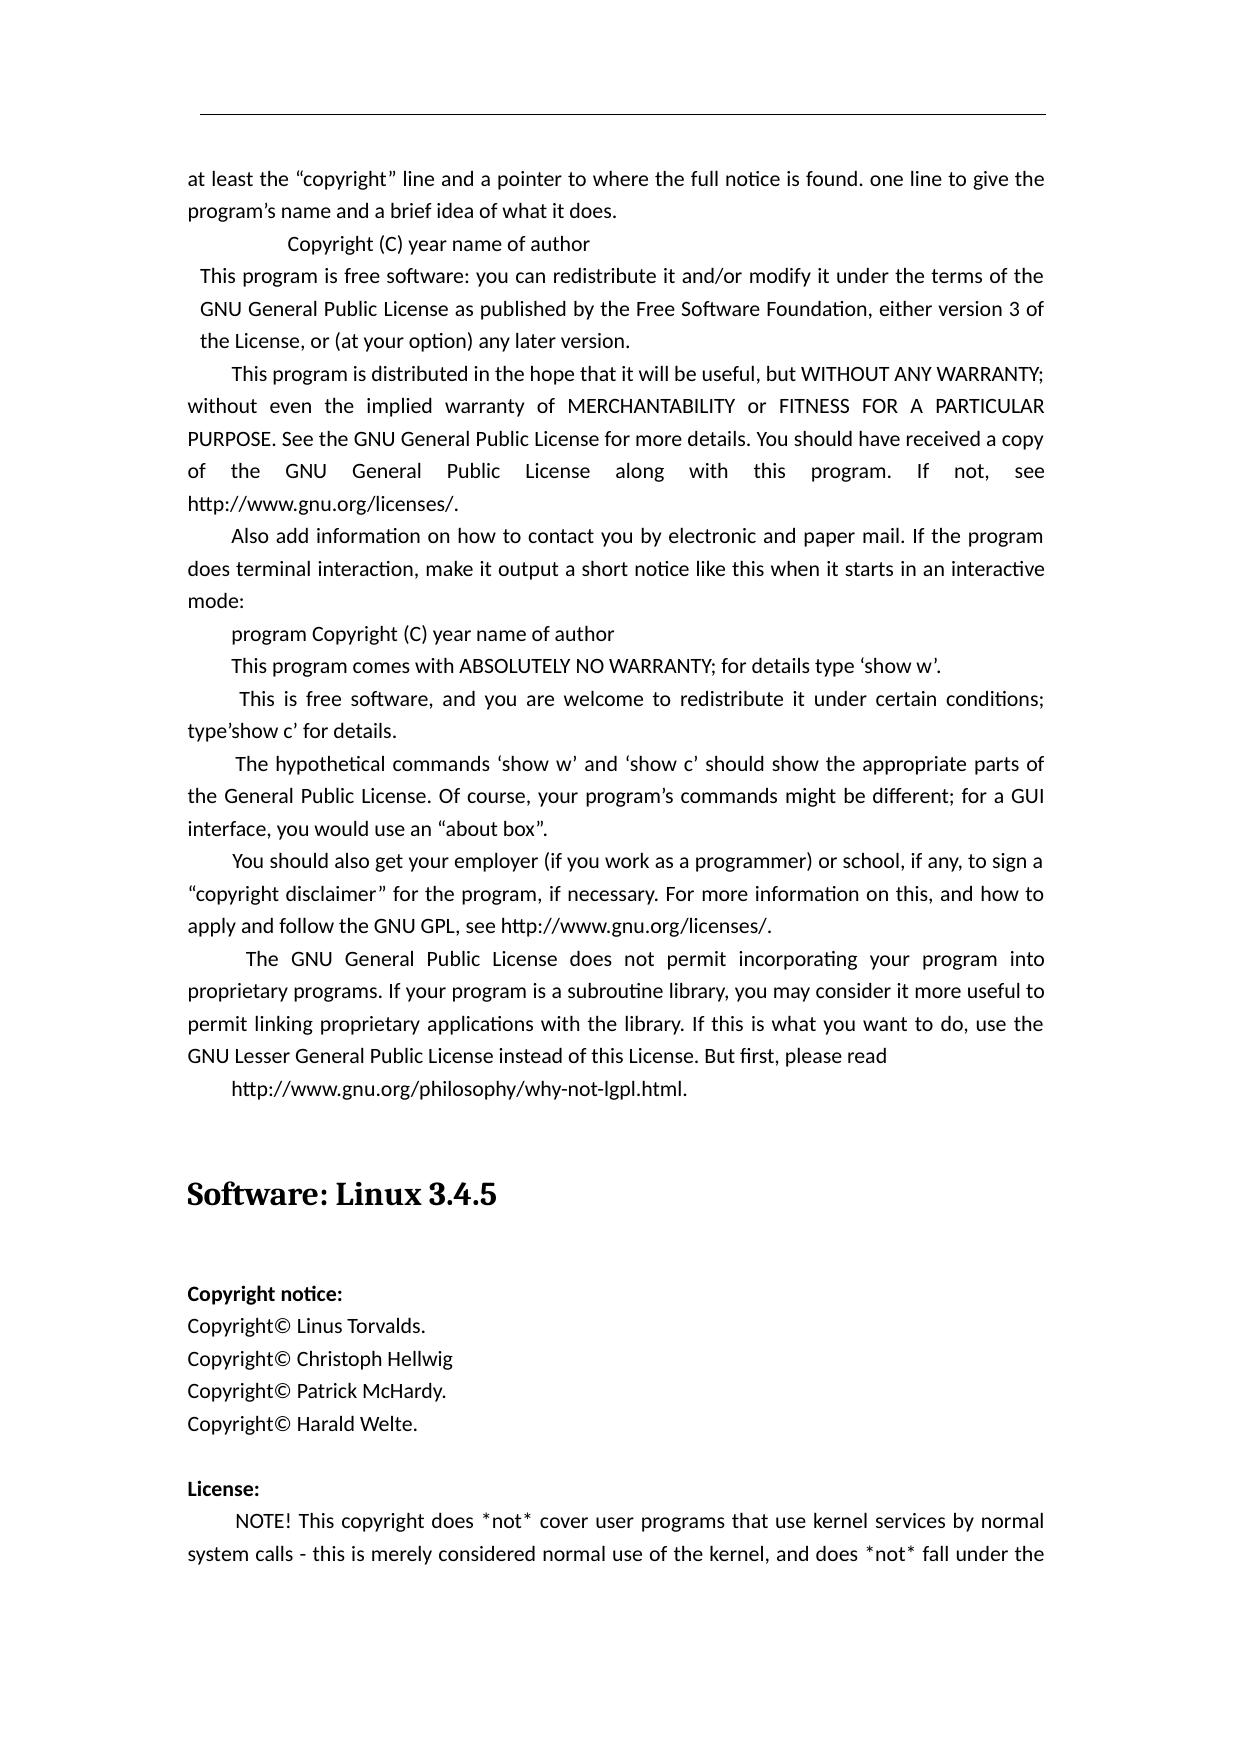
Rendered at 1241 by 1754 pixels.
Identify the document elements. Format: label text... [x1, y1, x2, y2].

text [187, 162, 1046, 227]
subtitle Software: Linux 3.4.5 [187, 1162, 1046, 1227]
text You should also get your employer (if you work as a programmer) or school, if any, to sign a “copyright disclaimer” for the program, if necessary. For more information on this, and how to apply and follow the GNU GPL, see http://www.gnu.org/licenses/. [187, 844, 1046, 942]
text The hypothetical commands ‘show w’ and ‘show c’ should show the appropriate parts of the General Public License. Of course, your program’s commands might be different; for a GUI interface, you would use an “about box”. [187, 747, 1046, 844]
text Copyright© Christoph Hellwig [187, 1342, 1046, 1375]
text program Copyright (C) year name of author [187, 617, 1046, 649]
text Copyright© Patrick McHardy. [187, 1375, 1046, 1407]
text This program comes with ABSOLUTELY NO WARRANTY; for details type ‘show w’. [187, 649, 1046, 682]
text License: [187, 1472, 1046, 1505]
text This program is distributed in the hope that it will be useful, but WITHOUT ANY WARRANTY; without even the implied warranty of MERCHANTABILITY or FITNESS FOR A PARTICULAR PURPOSE. See the GNU General Public License for more details. You should have received a copy of the GNU General Public License along with this program. If not, see http://www.gnu.org/licenses/. [187, 357, 1046, 519]
text http://www.gnu.org/philosophy/why-not-lgpl.html. [187, 1072, 1046, 1104]
text Copyright© Linus Torvalds. [187, 1310, 1046, 1342]
text Copyright (C) year name of author [200, 227, 1046, 259]
text This is free software, and you are welcome to redistribute it under certain conditions; type’show c’ for details. [187, 682, 1046, 747]
text Copyright notice: [187, 1277, 1046, 1310]
text The GNU General Public License does not permit incorporating your program into proprietary programs. If your program is a subroutine library, you may consider it more useful to permit linking proprietary applications with the library. If this is what you want to do, use the GNU Lesser General Public License instead of this License. But first, please read [187, 942, 1046, 1072]
text Also add information on how to contact you by electronic and paper mail. If the program does terminal interaction, make it output a short notice like this when it starts in an interactive mode: [187, 519, 1046, 617]
text This program is free software: you can redistribute it and/or modify it under the terms of the GNU General Public License as published by the Free Software Foundation, either version 3 of the License, or (at your option) any later version. [200, 259, 1046, 357]
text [187, 1505, 1046, 1570]
text Copyright© Harald Welte. [187, 1407, 1046, 1440]
